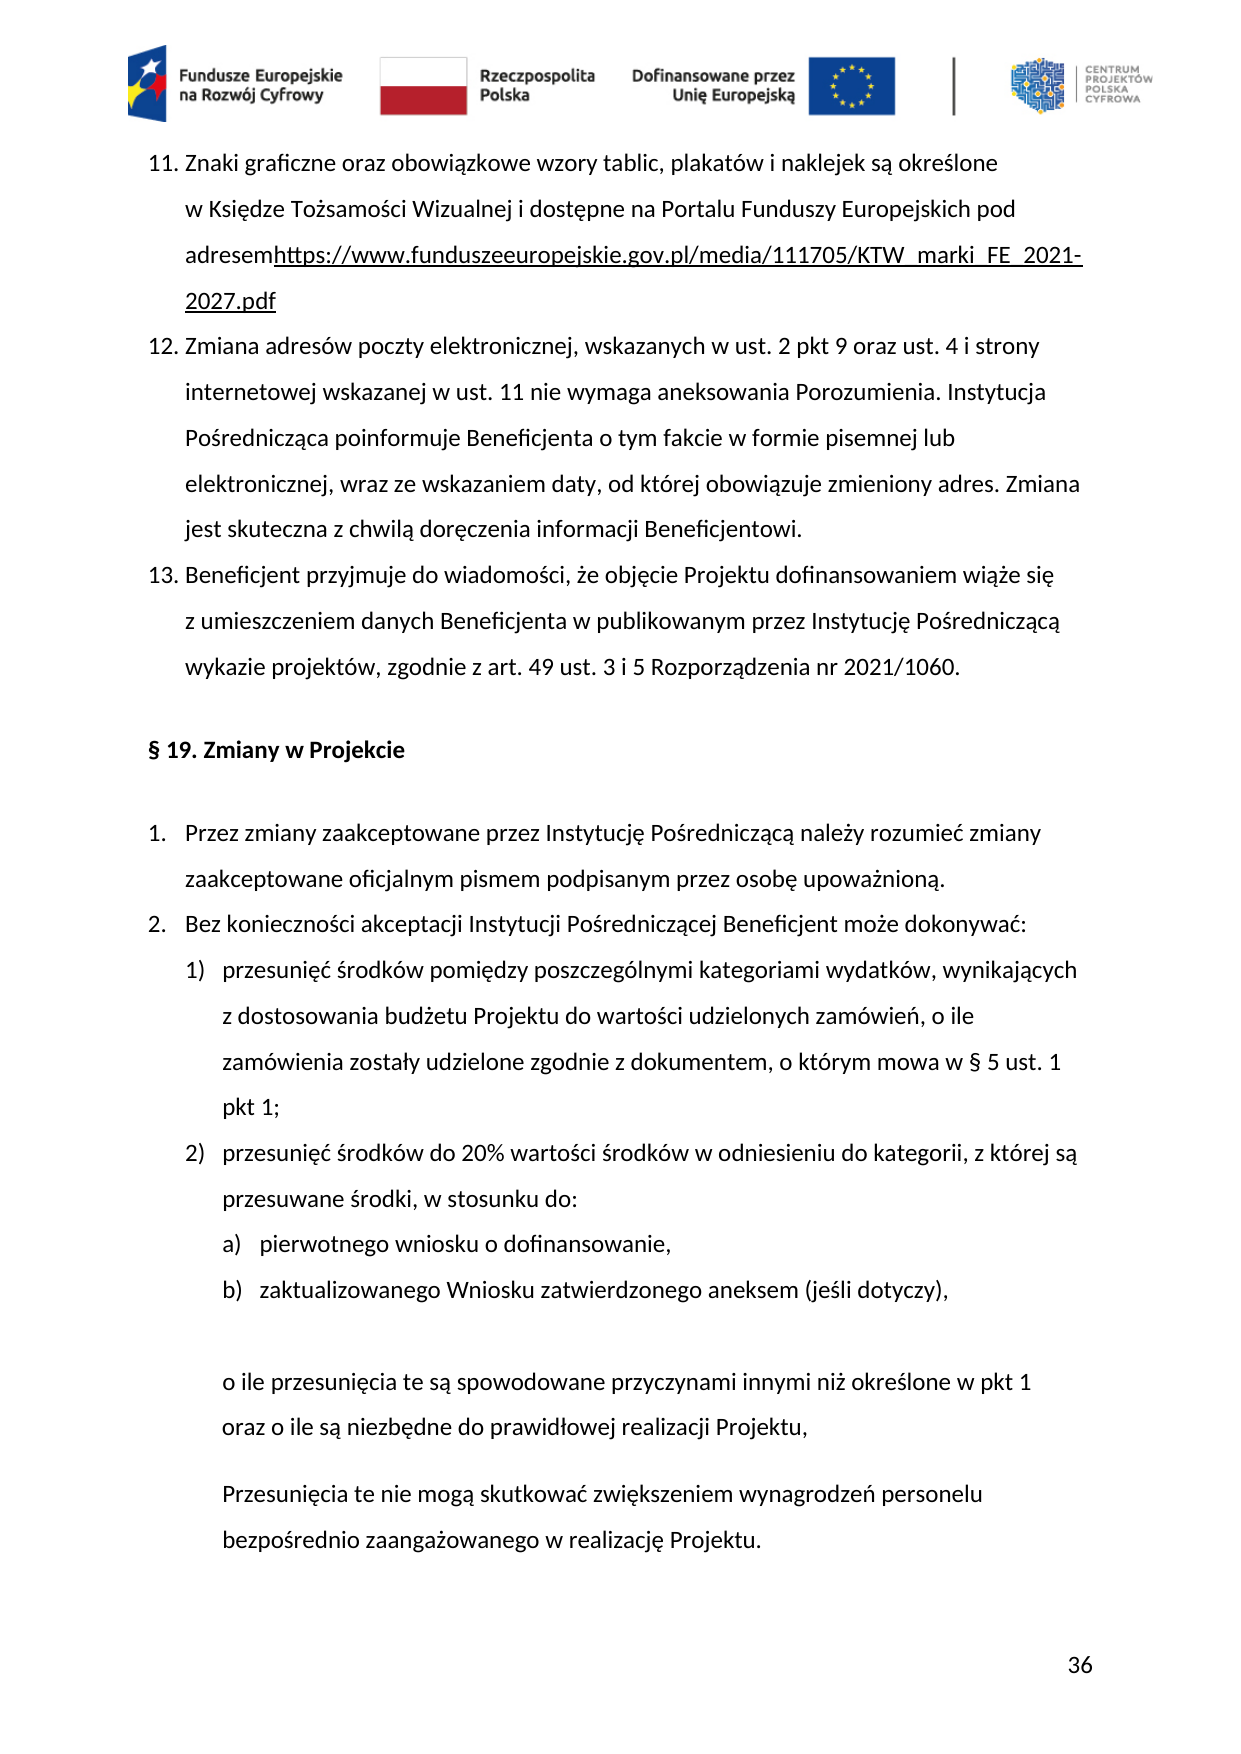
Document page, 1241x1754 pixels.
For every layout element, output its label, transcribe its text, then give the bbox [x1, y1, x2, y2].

list Przesunięcia te nie mogą skutkować zwiększeniem wynagrodzeń personelu bezpośrednio zaangażowanego w realizację Projektu. [222, 1478, 1093, 1554]
list przesunięć środków pomiędzy poszczególnymi kategoriami wydatków, wynikających z dostosowania budżetu Projektu do wartości udzielonych zamówień, o ile zamówienia zostały udzielone zgodnie z dokumentem, o którym mowa w § 5 ust. 1 pkt 1; [185, 954, 1093, 1122]
list Przez zmiany zaakceptowane przez Instytucję Pośredniczącą należy rozumieć zmiany zaakceptowane oficjalnym pismem podpisanym przez osobę upoważnioną. [148, 817, 1093, 893]
text o ile przesunięcia te są spowodowane przyczynami innymi niż określone w pkt 1 [222, 1366, 1093, 1396]
list Znaki graficzne oraz obowiązkowe wzory tablic, plakatów i naklejek są określone w Księdze Tożsamości Wizualnej i dostępne na Portalu Funduszy Europejskich pod adresemhttps://www.funduszeeuropejskie.gov.pl/media/111705/KTW_marki_FE_2021-2027.pdf [148, 148, 1093, 315]
picture [128, 45, 1153, 122]
text oraz o ile są niezbędne do prawidłowej realizacji Projektu, [222, 1412, 1093, 1442]
subtitle § 19. Zmiany w Projekcie [148, 734, 1093, 764]
list Bez konieczności akceptacji Instytucji Pośredniczącej Beneficjent może dokonywać: [148, 908, 1093, 939]
list przesunięć środków do 20% wartości środków w odniesieniu do kategorii, z której są przesuwane środki, w stosunku do: [185, 1137, 1093, 1213]
list Beneficjent przyjmuje do wiadomości, że objęcie Projektu dofinansowaniem wiąże się z umieszczeniem danych Beneficjenta w publikowanym przez Instytucję Pośredniczącą wykazie projektów, zgodnie z art. 49 ust. 3 i 5 Rozporządzenia nr 2021/1060. [148, 559, 1093, 681]
list Zmiana adresów poczty elektronicznej, wskazanych w ust. 2 pkt 9 oraz ust. 4 i strony internetowej wskazanej w ust. 11 nie wymaga aneksowania Porozumienia. Instytucja Pośrednicząca poinformuje Beneficjenta o tym fakcie w formie pisemnej lub elektronicznej, wraz ze wskazaniem daty, od której obowiązuje zmieniony adres. Zmiana jest skuteczna z chwilą doręczenia informacji Beneficjentowi. [148, 331, 1093, 544]
list pierwotnego wniosku o dofinansowanie, [222, 1229, 1093, 1259]
list zaktualizowanego Wniosku zatwierdzonego aneksem (jeśli dotyczy), [222, 1274, 1093, 1305]
